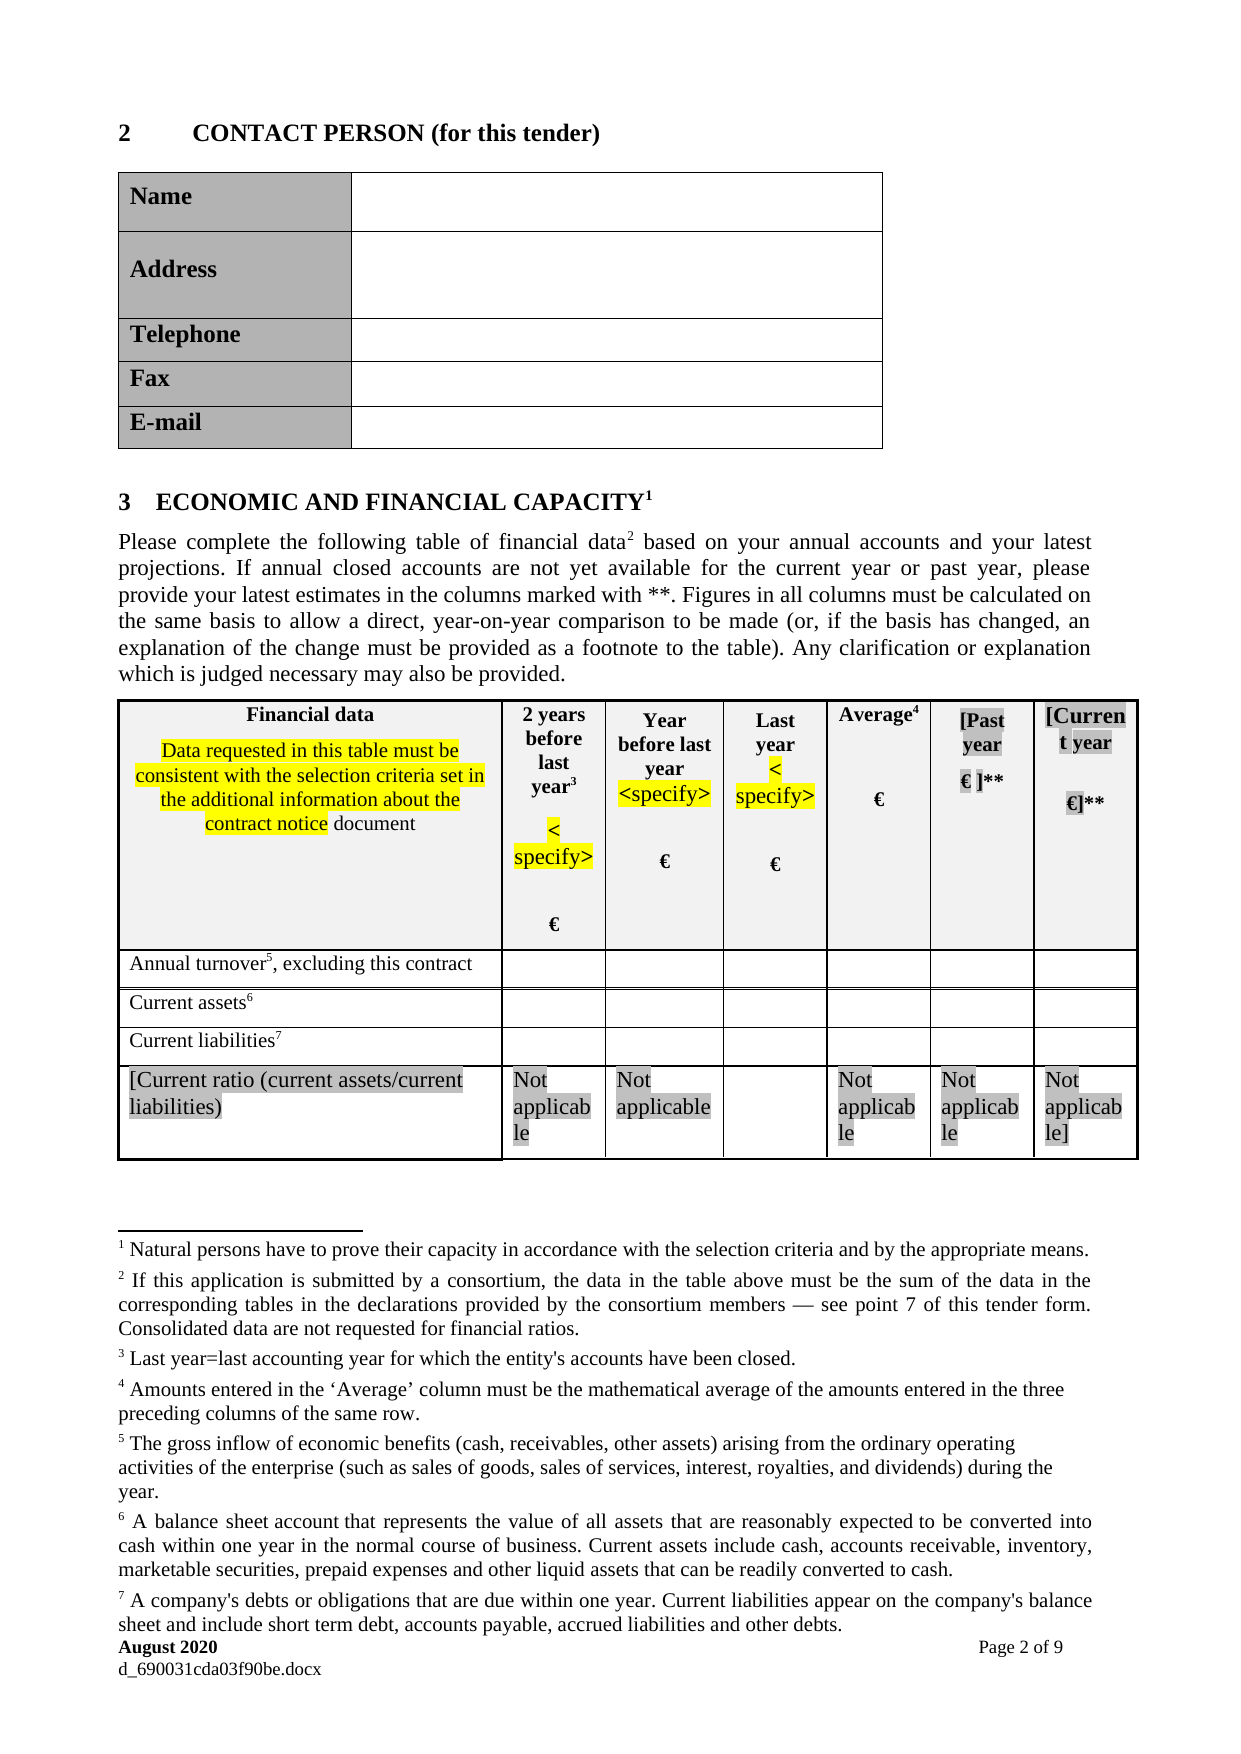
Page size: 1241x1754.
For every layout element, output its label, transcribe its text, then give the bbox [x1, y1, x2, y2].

table_cell [931, 951, 1033, 987]
table_cell [606, 1028, 723, 1065]
table_cell [828, 951, 930, 987]
table_cell Not applicable [503, 1067, 605, 1158]
table_cell [503, 1028, 605, 1065]
table_header 2 years before last year <specify> € [503, 702, 605, 949]
table_cell [503, 990, 605, 1027]
table_cell Address [119, 232, 351, 318]
table_cell [828, 990, 930, 1027]
table_cell Current liabilities [120, 1028, 501, 1065]
table_cell [724, 1028, 826, 1065]
table_cell [1035, 990, 1136, 1027]
table_cell [1035, 1028, 1136, 1065]
table_cell Telephone [119, 319, 351, 361]
table_cell [352, 232, 882, 318]
table_cell [352, 407, 882, 448]
table_cell [724, 951, 826, 987]
table_cell Not applicable [827, 1067, 930, 1158]
table_cell [352, 319, 882, 361]
table_cell [931, 1028, 1033, 1065]
table_cell [606, 951, 723, 987]
table_cell [352, 362, 882, 406]
text 2 CONTACT PERSON (for this tender) [118, 118, 1092, 147]
table_cell [606, 990, 723, 1027]
table_cell Not applicable [605, 1067, 723, 1158]
table_header Financial data Data requested in this table must be consistent with the selection criteria set in the additional information about the contract notice document [120, 702, 501, 949]
table_cell E-mail [119, 407, 351, 448]
table_header Year before last year <specify> € [606, 702, 723, 949]
table_cell Not applicable [930, 1067, 1034, 1158]
table_cell Annual turnover, excluding this contract [120, 951, 501, 987]
table_header Last year <specify> € [724, 702, 826, 949]
table_header Average € [828, 702, 930, 949]
table_cell Not applicable] [1034, 1067, 1136, 1158]
text Please complete the following table of financial data based on your annual accounts and your latest projections. If annual closed accounts are not yet available for the current year or past year, please provide your latest estimates in the columns marked with **. Figures in all columns must be calculated on the same basis to allow a direct, year-on-year comparison to be made (or, if the basis has changed, an explanation of the change must be provided as a footnote to the table). Any clarification or explanation which is judged necessary may also be provided. [118, 528, 1092, 686]
table_cell [724, 990, 826, 1027]
table_cell Current assets [120, 990, 501, 1027]
table_cell Fax [119, 362, 351, 406]
table_cell [931, 990, 1033, 1027]
table_cell [828, 1028, 930, 1065]
text 3 ECONOMIC AND FINANCIAL CAPACITY [118, 487, 1092, 516]
table_cell [1035, 951, 1136, 987]
table_cell [724, 1067, 827, 1158]
table_header [352, 173, 882, 231]
table_cell [Current ratio (current assets/current liabilities) [120, 1067, 501, 1158]
table_header [Current year €]** [1035, 702, 1136, 949]
table_header Name [119, 173, 351, 231]
table_header [Past year € ]** [931, 702, 1033, 949]
table_cell [503, 951, 605, 987]
